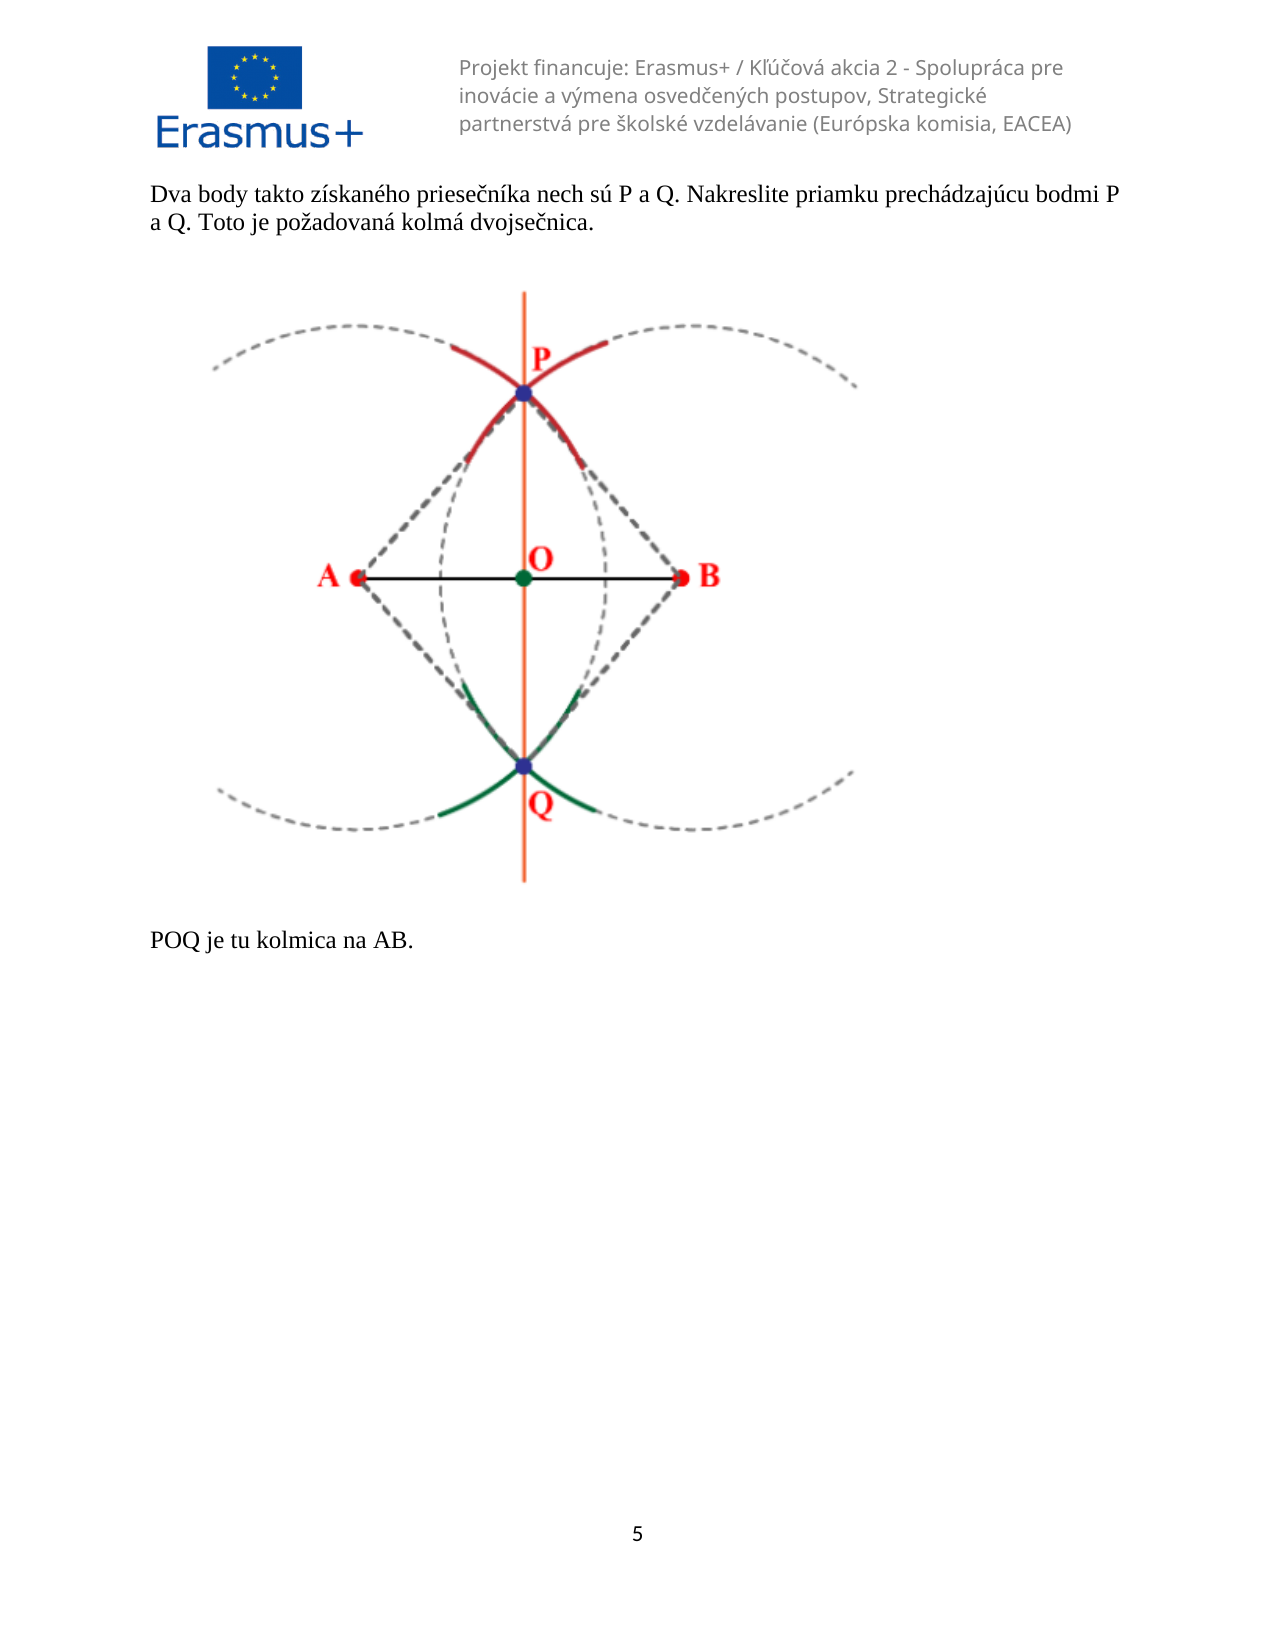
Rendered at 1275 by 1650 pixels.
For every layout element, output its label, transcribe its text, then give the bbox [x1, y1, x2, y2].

picture [150, 265, 899, 897]
text POQ je tu kolmica na AB. [150, 925, 1125, 954]
picture [150, 28, 366, 150]
text Dva body takto získaného priesečníka nech sú P a Q. Nakreslite priamku prechádzajúcu bodmi P a Q. Toto je požadovaná kolmá dvojsečnica. [150, 179, 1125, 236]
